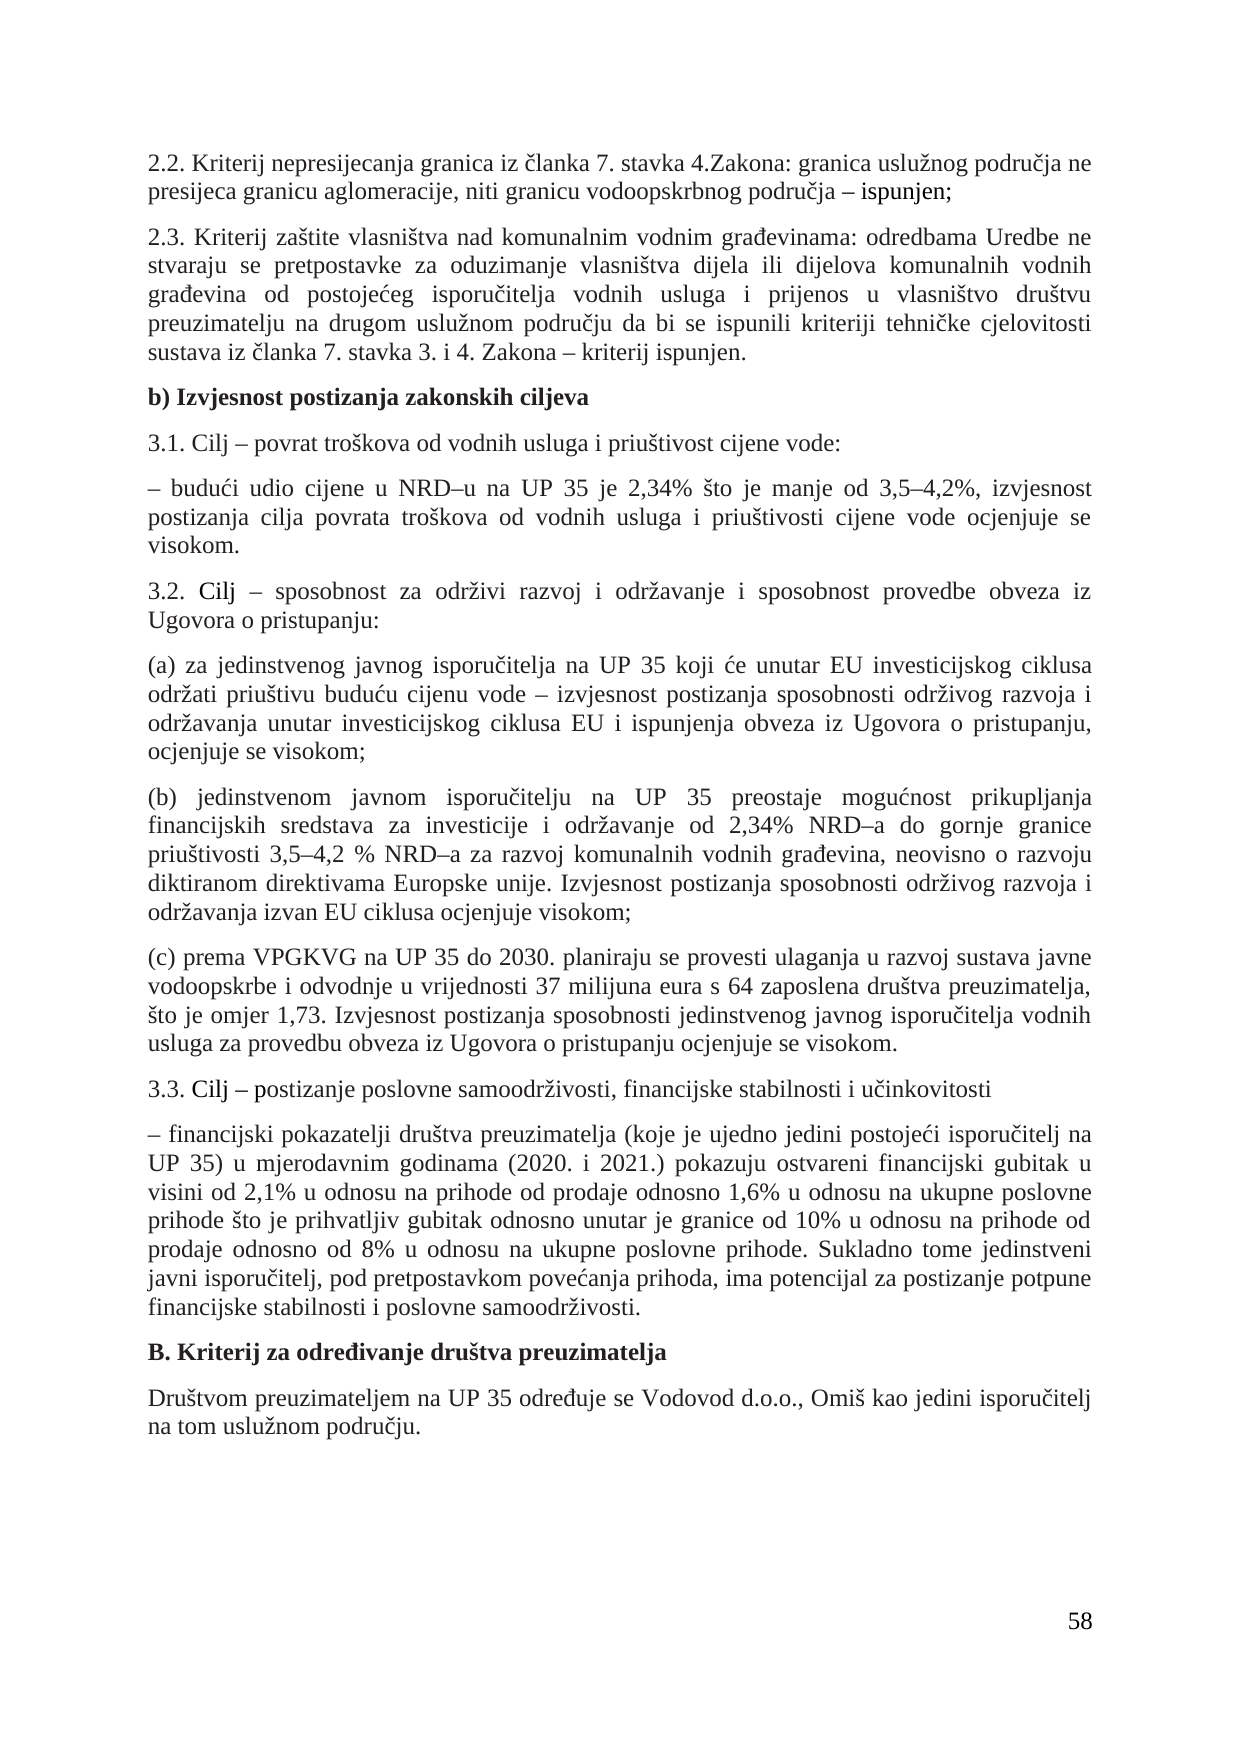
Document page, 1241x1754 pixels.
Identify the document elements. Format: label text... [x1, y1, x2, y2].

text – financijski pokazatelji društva preuzimatelja (koje je ujedno jedini postojeći isporučitelj na UP 35) u mjerodavnim godinama (2020. i 2021.) pokazuju ostvareni financijski gubitak u visini od 2,1% u odnosu na prihode od prodaje odnosno 1,6% u odnosu na ukupne poslovne prihode što je prihvatljiv gubitak odnosno unutar je granice od 10% u odnosu na prihode od prodaje odnosno od 8% u odnosu na ukupne poslovne prihode. Sukladno tome jedinstveni javni isporučitelj, pod pretpostavkom povećanja prihoda, ima potencijal za postizanje potpune financijske stabilnosti i poslovne samoodrživosti. [148, 1119, 1093, 1321]
text 3.3. Cilj – postizanje poslovne samoodrživosti, financijske stabilnosti i učinkovitosti [148, 1074, 1093, 1103]
text 2.2. Kriterij nepresijecanja granica iz članka 7. stavka 4.Zakona: granica uslužnog područja ne presijeca granicu aglomeracije, niti granicu vodoopskrbnog područja – ispunjen; [148, 148, 1093, 205]
text 3.1. Cilj – povrat troškova od vodnih usluga i priuštivost cijene vode: [148, 428, 1093, 456]
text B. Kriterij za određivanje društva preuzimatelja [148, 1337, 1093, 1366]
text 2.3. Kriterij zaštite vlasništva nad komunalnim vodnim građevinama: odredbama Uredbe ne stvaraju se pretpostavke za oduzimanje vlasništva dijela ili dijelova komunalnih vodnih građevina od postojećeg isporučitelja vodnih usluga i prijenos u vlasništvo društvu preuzimatelju na drugom uslužnom području da bi se ispunili kriteriji tehničke cjelovitosti sustava iz članka 7. stavka 3. i 4. Zakona – kriterij ispunjen. [148, 222, 1093, 366]
text – budući udio cijene u NRD–u na UP 35 je 2,34% što je manje od 3,5–4,2%, izvjesnost postizanja cilja povrata troškova od vodnih usluga i priuštivosti cijene vode ocjenjuje se visokom. [148, 473, 1093, 559]
text Društvom preuzimateljem na UP 35 određuje se Vodovod d.o.o., Omiš kao jedini isporučitelj na tom uslužnom području. [148, 1383, 1093, 1440]
text (b) jedinstvenom javnom isporučitelju na UP 35 preostaje mogućnost prikupljanja financijskih sredstava za investicije i održavanje od 2,34% NRD–a do gornje granice priuštivosti 3,5–4,2 % NRD–a za razvoj komunalnih vodnih građevina, neovisno o razvoju diktiranom direktivama Europske unije. Izvjesnost postizanja sposobnosti održivog razvoja i održavanja izvan EU ciklusa ocjenjuje visokom; [148, 782, 1093, 926]
text (a) za jedinstvenog javnog isporučitelja na UP 35 koji će unutar EU investicijskog ciklusa održati priuštivu buduću cijenu vode – izvjesnost postizanja sposobnosti održivog razvoja i održavanja unutar investicijskog ciklusa EU i ispunjenja obveza iz Ugovora o pristupanju, ocjenjuje se visokom; [148, 650, 1093, 765]
text 3.2. Cilj – sposobnost za održivi razvoj i održavanje i sposobnost provedbe obveza iz Ugovora o pristupanju: [148, 576, 1093, 633]
text b) Izvjesnost postizanja zakonskih ciljeva [148, 382, 1093, 411]
text (c) prema VPGKVG na UP 35 do 2030. planiraju se provesti ulaganja u razvoj sustava javne vodoopskrbe i odvodnje u vrijednosti 37 milijuna eura s 64 zaposlena društva preuzimatelja, što je omjer 1,73. Izvjesnost postizanja sposobnosti jedinstvenog javnog isporučitelja vodnih usluga za provedbu obveza iz Ugovora o pristupanju ocjenjuje se visokom. [148, 942, 1093, 1057]
